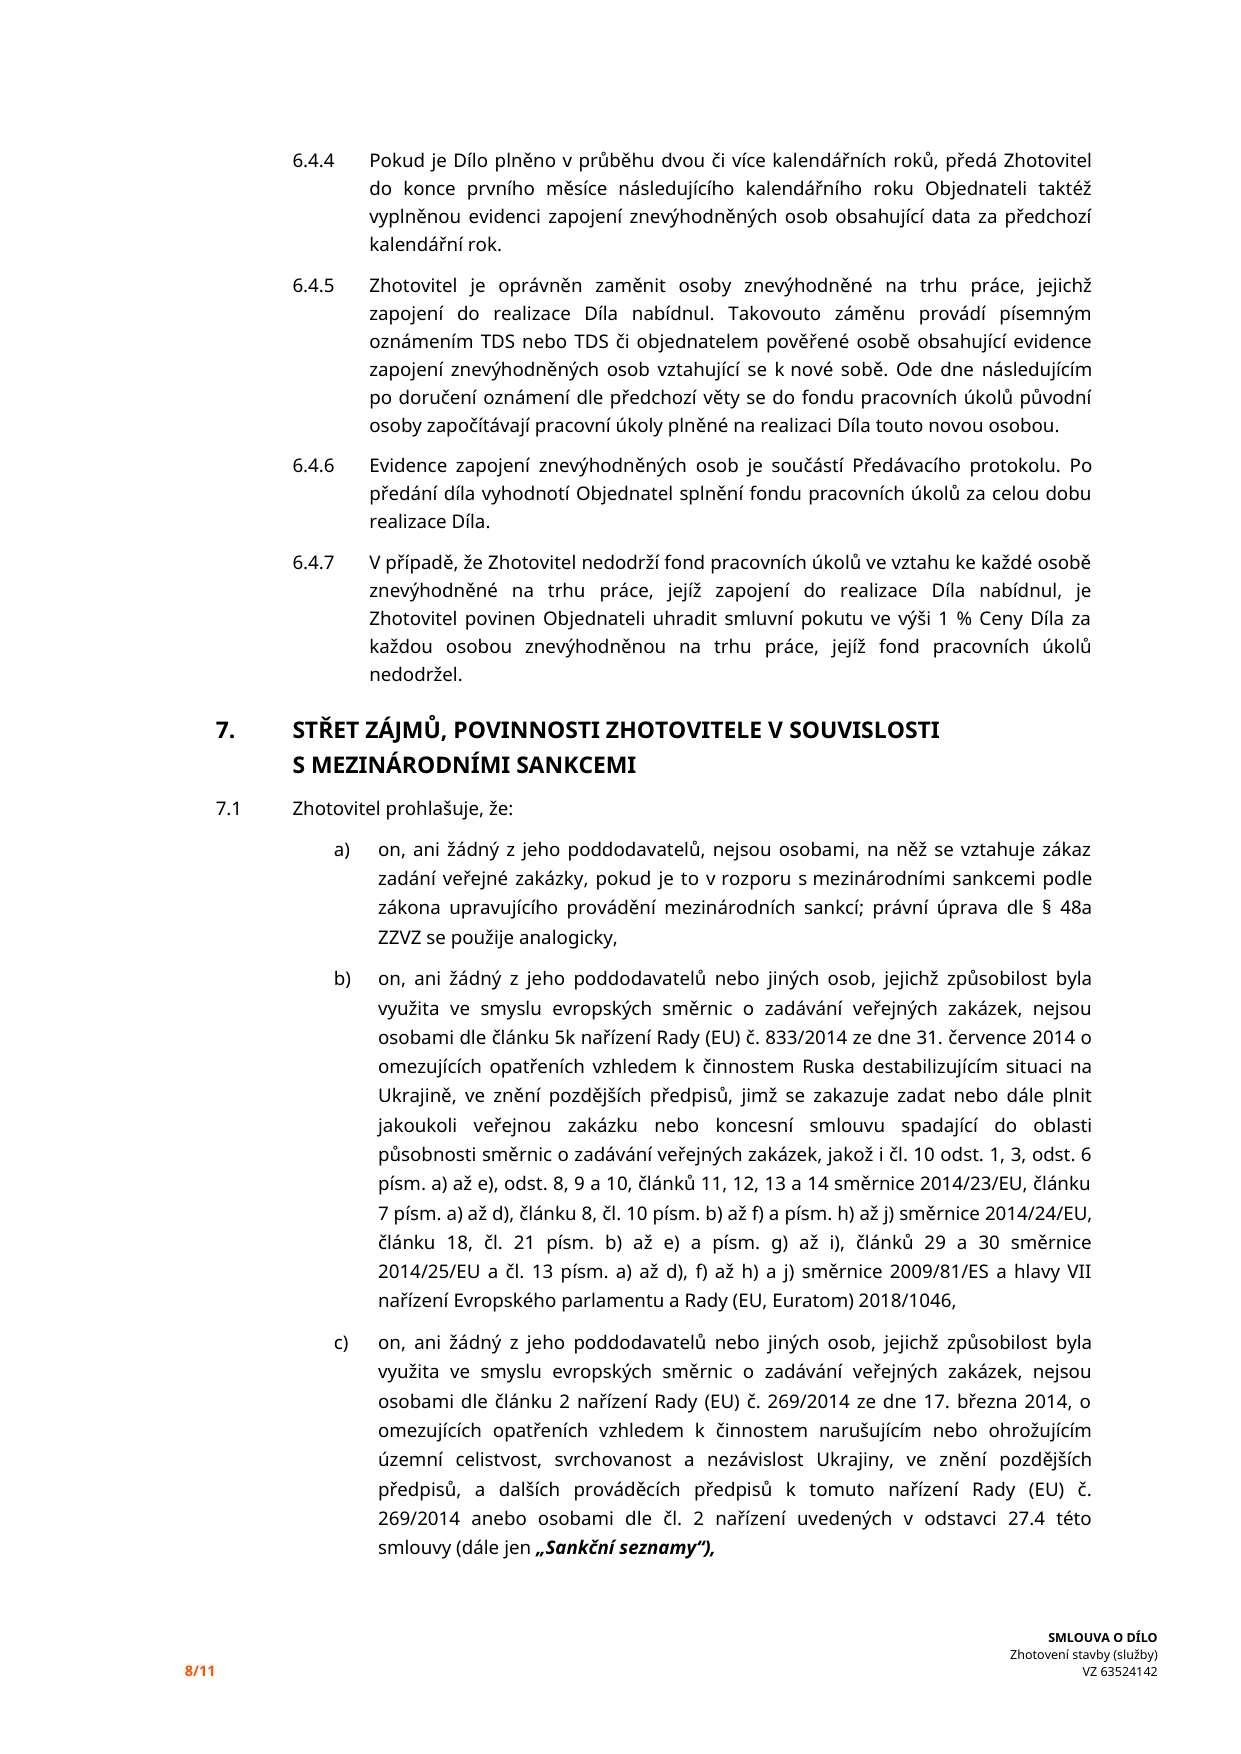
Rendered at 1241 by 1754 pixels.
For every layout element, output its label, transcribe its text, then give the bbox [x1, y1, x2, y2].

text on, ani žádný z jeho poddodavatelů nebo jiných osob, jejichž způsobilost byla využita ve smyslu evropských směrnic o zadávání veřejných zakázek, nejsou osobami dle článku 5k nařízení Rady (EU) č. 833/2014 ze dne 31. července 2014 o omezujících opatřeních vzhledem k činnostem Ruska destabilizujícím situaci na Ukrajině, ve znění pozdějších předpisů, jimž se zakazuje zadat nebo dále plnit jakoukoli veřejnou zakázku nebo koncesní smlouvu spadající do oblasti působnosti směrnic o zadávání veřejných zakázek, jakož i čl. 10 odst. 1, 3, odst. 6 písm. a) až e), odst. 8, 9 a 10, článků 11, 12, 13 a 14 směrnice 2014/23/EU, článku 7 písm. a) až d), článku 8, čl. 10 písm. b) až f) a písm. h) až j) směrnice 2014/24/EU, článku 18, čl. 21 písm. b) až e) a písm. g) až i), článků 29 a 30 směrnice 2014/25/EU a čl. 13 písm. a) až d), f) až h) a j) směrnice 2009/81/ES a hlavy VII nařízení Evropského parlamentu a Rady (EU, Euratom) 2018/1046, [334, 966, 1093, 1313]
text on, ani žádný z jeho poddodavatelů, nejsou osobami, na něž se vztahuje zákaz zadání veřejné zakázky, pokud je to v rozporu s mezinárodními sankcemi podle zákona upravujícího provádění mezinárodních sankcí; právní úprava dle § 48a ZZVZ se použije analogicky, [334, 836, 1093, 949]
text Evidence zapojení znevýhodněných osob je součástí Předávacího protokolu. Po předání díla vyhodnotí Objednatel splnění fondu pracovních úkolů za celou dobu realizace Díla. [292, 453, 1093, 534]
text on, ani žádný z jeho poddodavatelů nebo jiných osob, jejichž způsobilost byla využita ve smyslu evropských směrnic o zadávání veřejných zakázek, nejsou osobami dle článku 2 nařízení Rady (EU) č. 269/2014 ze dne 17. března 2014, o omezujících opatřeních vzhledem k činnostem narušujícím nebo ohrožujícím územní celistvost, svrchovanost a nezávislost Ukrajiny, ve znění pozdějších předpisů, a dalších prováděcích předpisů k tomuto nařízení Rady (EU) č. 269/2014 anebo osobami dle čl. 2 nařízení uvedených v odstavci 27.4 této smlouvy (dále jen „Sankční seznamy“), [334, 1329, 1093, 1560]
text STŘET ZÁJMŮ, POVINNOSTI ZHOTOVITELE V SOUVISLOSTI S MEZINÁRODNÍMI SANKCEMI [216, 714, 1093, 780]
list Zhotovitel prohlašuje, že: [216, 796, 1093, 821]
text Zhotovitel je oprávněn zaměnit osoby znevýhodněné na trhu práce, jejichž zapojení do realizace Díla nabídnul. Takovouto záměnu provádí písemným oznámením TDS nebo TDS či objednatelem pověřené osobě obsahující evidence zapojení znevýhodněných osob vztahující se k nové sobě. Ode dne následujícím po doručení oznámení dle předchozí věty se do fondu pracovních úkolů původní osoby započítávají pracovní úkoly plněné na realizaci Díla touto novou osobou. [292, 272, 1093, 438]
text Pokud je Dílo plněno v průběhu dvou či více kalendářních roků, předá Zhotovitel do konce prvního měsíce následujícího kalendářního roku Objednateli taktéž vyplněnou evidenci zapojení znevýhodněných osob obsahující data za předchozí kalendářní rok. [292, 147, 1093, 257]
text V případě, že Zhotovitel nedodrží fond pracovních úkolů ve vztahu ke každé osobě znevýhodněné na trhu práce, jejíž zapojení do realizace Díla nabídnul, je Zhotovitel povinen Objednateli uhradit smluvní pokutu ve výši 1 % Ceny Díla za každou osobou znevýhodněnou na trhu práce, jejíž fond pracovních úkolů nedodržel. [292, 549, 1093, 687]
